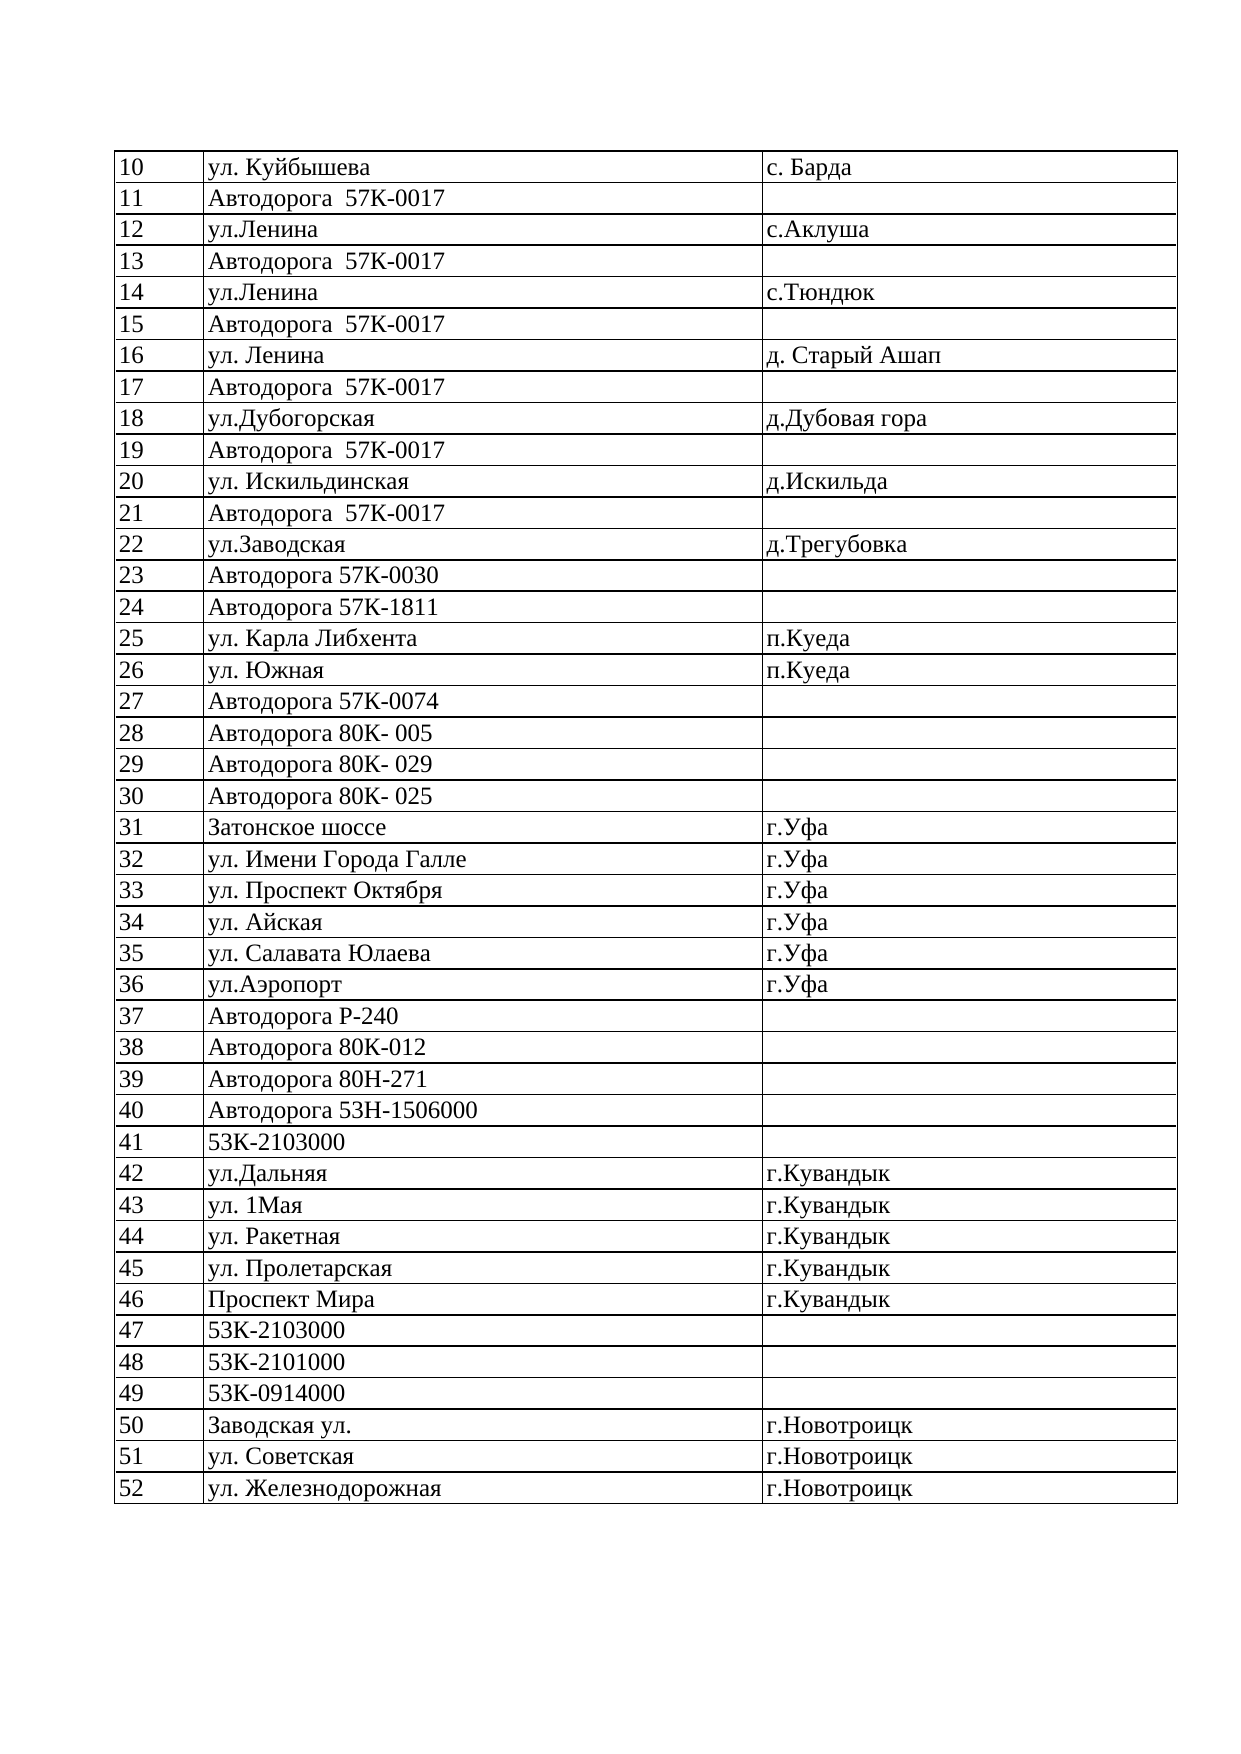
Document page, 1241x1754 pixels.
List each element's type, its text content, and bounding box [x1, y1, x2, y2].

table_cell с.Тюндюк [763, 276, 1177, 307]
table_cell г.Новотроицк [763, 1471, 1177, 1503]
table_cell д. Старый Ашап [763, 339, 1177, 370]
table_cell ул. Пролетарская [204, 1253, 762, 1282]
table_cell 23 [115, 560, 203, 590]
table_cell Автодорога 80К-012 [204, 1032, 762, 1062]
table_cell 53К-2103000 [204, 1316, 762, 1345]
table_cell г.Кувандык [763, 1251, 1177, 1282]
table_cell 30 [115, 780, 203, 811]
table_cell 18 [115, 403, 203, 433]
table_cell 15 [115, 308, 203, 339]
table_cell 35 [115, 938, 203, 968]
table_cell 25 [115, 623, 203, 653]
table_cell Автодорога 53Н-1506000 [204, 1095, 762, 1125]
table_cell ул.Заводская [204, 529, 762, 559]
table_cell [763, 1094, 1177, 1125]
table_cell Проспект Мира [204, 1284, 762, 1314]
table_cell 22 [115, 529, 203, 559]
table_cell [763, 1345, 1177, 1377]
table_cell ул.Ленина [204, 277, 762, 307]
table_cell Автодорога 57К-0017 [204, 435, 762, 464]
table_cell 20 [115, 466, 203, 496]
table_cell 11 [115, 183, 203, 213]
table_cell [763, 1377, 1177, 1408]
table_cell [763, 307, 1177, 339]
table_cell 24 [115, 591, 203, 622]
table_cell [763, 370, 1177, 402]
table_cell 37 [115, 1000, 203, 1031]
table_cell Автодорога 57К-0017 [204, 246, 762, 276]
table_cell г.Уфа [763, 874, 1177, 905]
table_cell Автодорога 57К-0017 [204, 309, 762, 339]
table_cell ул. Советская [204, 1441, 762, 1471]
table_cell ул. Проспект Октября [204, 875, 762, 905]
table_cell Автодорога 80К- 025 [204, 781, 762, 811]
table_cell 12 [115, 214, 203, 244]
table_cell 50 [115, 1409, 203, 1440]
table_cell Автодорога 80К- 005 [204, 718, 762, 748]
table_cell ул. Айская [204, 907, 762, 936]
table_cell [763, 999, 1177, 1031]
table_cell 41 [115, 1126, 203, 1157]
table_cell [763, 433, 1177, 464]
table_cell г.Уфа [763, 936, 1177, 968]
table_cell [763, 779, 1177, 811]
table_cell [763, 685, 1177, 716]
table_cell д.Искильда [763, 465, 1177, 496]
table_cell п.Куеда [763, 622, 1177, 653]
table_cell 31 [115, 812, 203, 842]
table_cell 26 [115, 654, 203, 685]
table_cell [763, 496, 1177, 527]
table_cell д.Дубовая гора [763, 402, 1177, 433]
table_cell 33 [115, 875, 203, 905]
table_cell 34 [115, 906, 203, 936]
table_cell 42 [115, 1158, 203, 1188]
table_cell 29 [115, 749, 203, 779]
table_cell 28 [115, 717, 203, 748]
table_cell 14 [115, 277, 203, 307]
table_cell ул. Карла Либхента [204, 623, 762, 653]
table_cell ул. Железнодорожная [204, 1473, 762, 1503]
table_cell Автодорога 57К-0017 [204, 498, 762, 527]
table_cell г.Уфа [763, 968, 1177, 999]
table_cell Автодорога 80Н-271 [204, 1064, 762, 1094]
table_cell ул.Дубогорская [204, 403, 762, 433]
table_cell 13 [115, 245, 203, 276]
table_cell г.Новотроицк [763, 1440, 1177, 1471]
table_cell 45 [115, 1252, 203, 1282]
table_cell Автодорога 57К-1811 [204, 592, 762, 622]
table_cell Заводская ул. [204, 1410, 762, 1440]
table_cell 21 [115, 497, 203, 527]
table_cell п.Куеда [763, 653, 1177, 685]
table_cell [763, 1125, 1177, 1157]
table_cell Затонское шоссе [204, 812, 762, 842]
table_cell Автодорога 57К-0017 [204, 183, 762, 213]
table_cell [763, 1062, 1177, 1094]
table_cell 43 [115, 1189, 203, 1219]
table_cell 19 [115, 434, 203, 464]
table_cell г.Кувандык [763, 1220, 1177, 1251]
table_cell 52 [115, 1472, 203, 1503]
table_cell [763, 181, 1177, 213]
table_cell [763, 244, 1177, 276]
table_cell 53К-2101000 [204, 1347, 762, 1377]
table_cell г.Уфа [763, 905, 1177, 936]
table_cell Автодорога 57К-0030 [204, 561, 762, 590]
table_cell ул. Салавата Юлаева [204, 938, 762, 968]
table_cell Автодорога 57К-0017 [204, 372, 762, 402]
table_cell [763, 1314, 1177, 1345]
table_cell ул.Дальняя [204, 1158, 762, 1188]
table_cell [763, 1031, 1177, 1062]
table_cell [763, 748, 1177, 779]
table_cell г.Кувандык [763, 1283, 1177, 1314]
table_cell ул.Аэропорт [204, 970, 762, 999]
table_cell ул.Ленина [204, 215, 762, 244]
table_cell [763, 590, 1177, 622]
table_cell ул. Ленина [204, 340, 762, 370]
table_cell 40 [115, 1095, 203, 1125]
table_cell ул. Ракетная [204, 1221, 762, 1251]
table_cell 46 [115, 1284, 203, 1314]
table_cell 32 [115, 843, 203, 873]
table_cell г.Уфа [763, 842, 1177, 873]
table_cell 10 [115, 152, 203, 181]
table_cell д.Трегубовка [763, 528, 1177, 559]
table_cell 36 [115, 969, 203, 999]
table_cell [763, 559, 1177, 590]
table_cell ул. Южная [204, 655, 762, 685]
table_cell 39 [115, 1063, 203, 1094]
table_cell г.Уфа [763, 811, 1177, 842]
table_cell ул. 1Мая [204, 1190, 762, 1219]
table_cell 44 [115, 1221, 203, 1251]
table_cell с.Аклуша [763, 213, 1177, 244]
table_cell 16 [115, 340, 203, 370]
table_cell Автодорога 80К- 029 [204, 749, 762, 779]
table_cell 49 [115, 1378, 203, 1408]
table_cell ул. Искильдинская [204, 466, 762, 496]
table_cell г.Кувандык [763, 1188, 1177, 1219]
table_cell 17 [115, 371, 203, 402]
table_cell 47 [115, 1315, 203, 1345]
table_cell [763, 716, 1177, 748]
table_cell 53К-2103000 [204, 1127, 762, 1157]
table_cell Автодорога Р-240 [204, 1001, 762, 1031]
table_cell 53К-0914000 [204, 1378, 762, 1408]
table_cell г.Новотроицк [763, 1408, 1177, 1440]
table_cell ул. Куйбышева [204, 152, 762, 181]
table_cell 38 [115, 1032, 203, 1062]
table_cell ул. Имени Города Галле [204, 844, 762, 873]
table_cell с. Барда [763, 152, 1177, 181]
table_cell 27 [115, 686, 203, 716]
table_cell 51 [115, 1441, 203, 1471]
table_cell 48 [115, 1346, 203, 1377]
table_cell г.Кувандык [763, 1157, 1177, 1188]
table_cell Автодорога 57К-0074 [204, 686, 762, 716]
